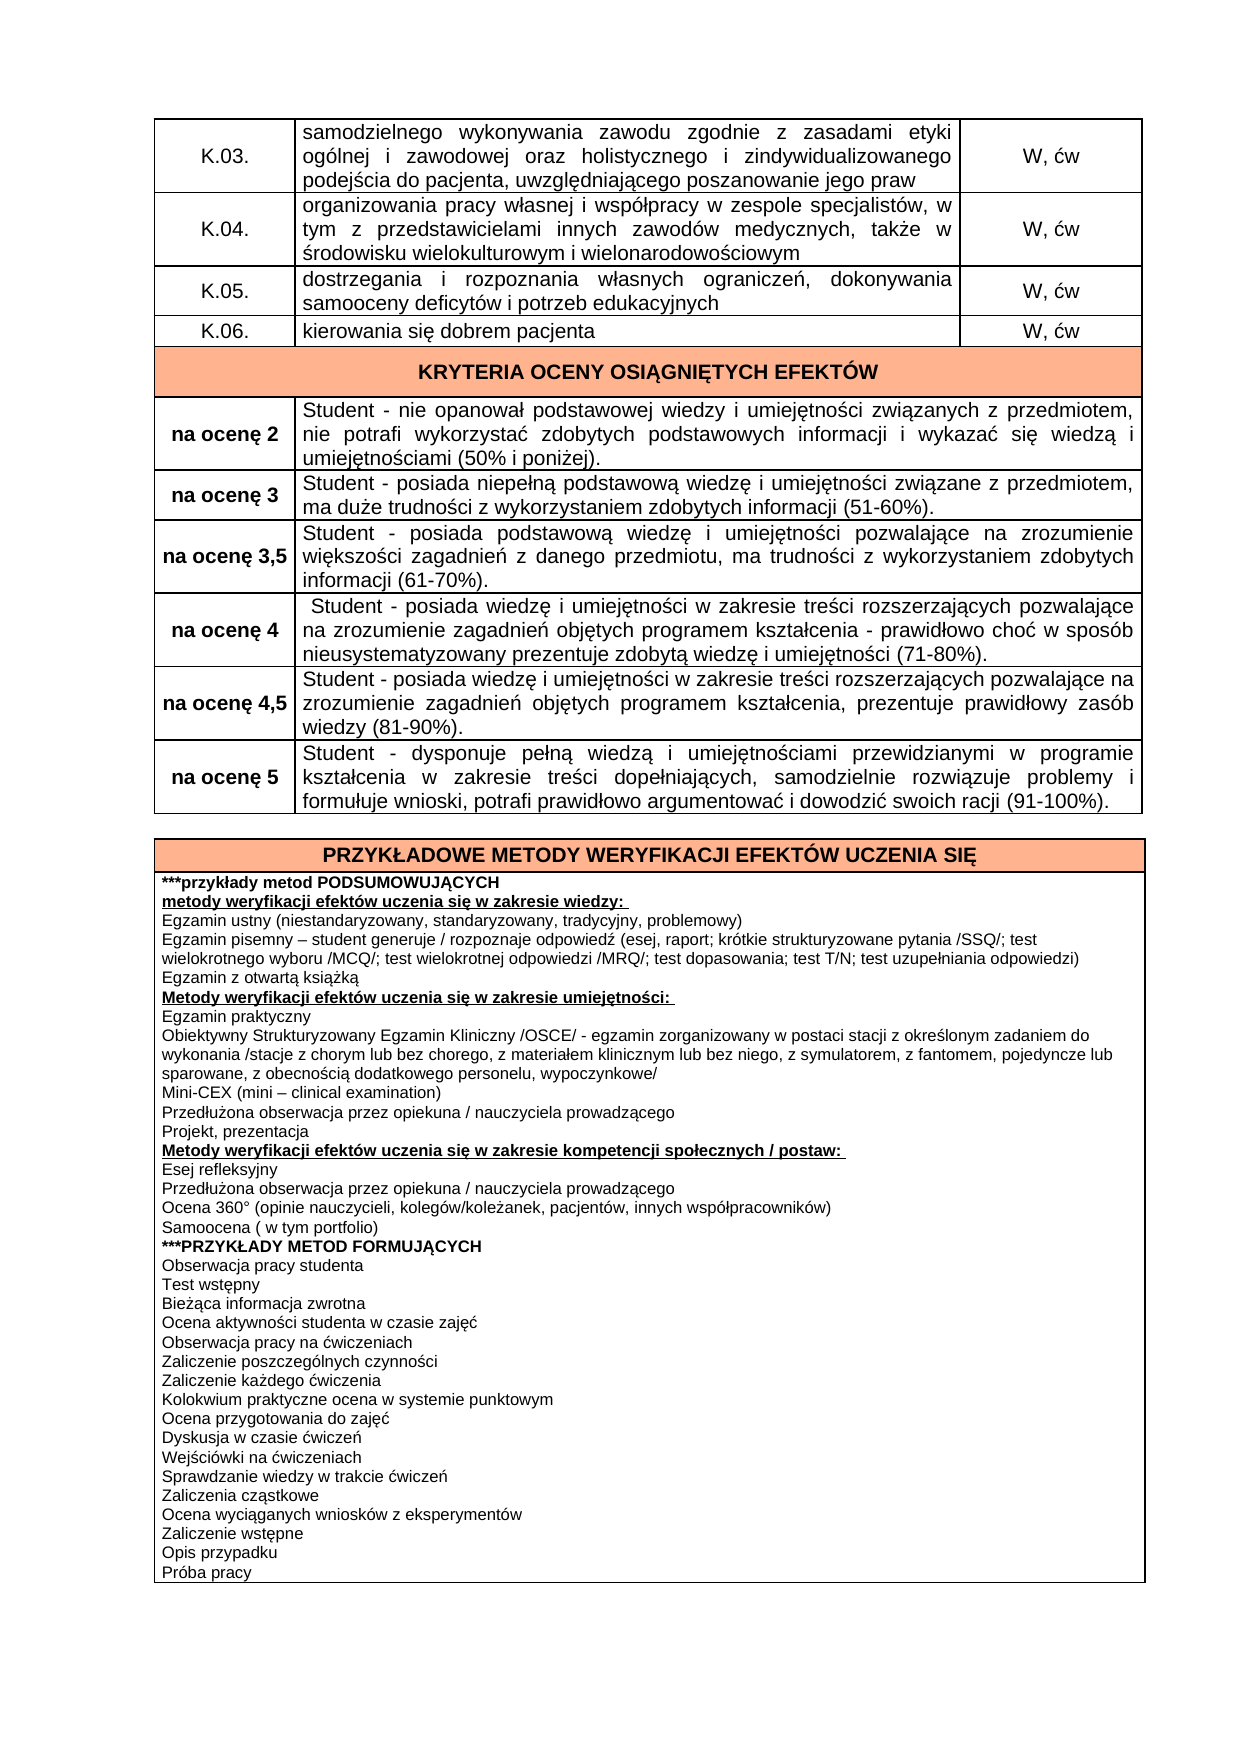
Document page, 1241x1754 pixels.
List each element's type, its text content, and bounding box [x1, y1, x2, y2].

table_cell W, ćw [961, 267, 1141, 314]
table_cell W, ćw [961, 316, 1141, 346]
table_cell samodzielnego wykonywania zawodu zgodnie z zasadami etyki ogólnej i zawodowej oraz holistycznego i zindywidualizowanego podejścia do pacjenta, uwzględniającego poszanowanie jego praw [296, 120, 959, 192]
table_cell na ocenę 2 [155, 398, 294, 469]
table_cell na ocenę 5 [155, 741, 294, 813]
table_cell K.03. [155, 120, 294, 192]
table_cell Student - posiada niepełną podstawową wiedzę i umiejętności związane z przedmiotem, ma duże trudności z wykorzystaniem zdobytych informacji (51-60%). [296, 471, 1141, 519]
table_cell Student - posiada wiedzę i umiejętności w zakresie treści rozszerzających pozwalające na zrozumienie zagadnień objętych programem kształcenia - prawidłowo choć w sposób nieusystematyzowany prezentuje zdobytą wiedzę i umiejętności (71-80%). [296, 594, 1141, 666]
table_cell Student - posiada wiedzę i umiejętności w zakresie treści rozszerzających pozwalające na zrozumienie zagadnień objętych programem kształcenia, prezentuje prawidłowy zasób wiedzy (81-90%). [296, 667, 1141, 739]
table_cell Student - posiada podstawową wiedzę i umiejętności pozwalające na zrozumienie większości zagadnień z danego przedmiotu, ma trudności z wykorzystaniem zdobytych informacji (61-70%). [296, 521, 1141, 592]
table_cell dostrzegania i rozpoznania własnych ograniczeń, dokonywania samooceny deficytów i potrzeb edukacyjnych [296, 267, 959, 314]
table_cell na ocenę 3,5 [155, 521, 294, 592]
table_cell KRYTERIA OCENY OSIĄGNIĘTYCH EFEKTÓW [155, 347, 1141, 396]
table_cell W, ćw [961, 193, 1141, 265]
table_cell K.05. [155, 267, 294, 314]
table_cell kierowania się dobrem pacjenta [296, 316, 959, 346]
table_cell na ocenę 3 [155, 471, 294, 519]
table_cell Student - dysponuje pełną wiedzą i umiejętnościami przewidzianymi w programie kształcenia w zakresie treści dopełniających, samodzielnie rozwiązuje problemy i formułuje wnioski, potrafi prawidłowo argumentować i dowodzić swoich racji (91-100%). [296, 741, 1141, 813]
table_cell W, ćw [961, 120, 1141, 192]
table_cell na ocenę 4 [155, 594, 294, 666]
table_cell ***przykłady metod PODSUMOWUJĄCYCH metody weryfikacji efektów uczenia się w zakresie wiedzy: Egzamin ustny (niestandaryzowany, standaryzowany, tradycyjny, problemowy) Egzamin pisemny – student generuje / rozpoznaje odpowiedź (esej, raport; krótkie strukturyzowane pytania /SSQ/; test wielokrotnego wyboru /MCQ/; test wielokrotnej odpowiedzi /MRQ/; test dopasowania; test T/N; test uzupełniania odpowiedzi) Egzamin z otwartą książką Metody weryfikacji efektów uczenia się w zakresie umiejętności: Egzamin praktyczny Obiektywny Strukturyzowany Egzamin Kliniczny /OSCE/ - egzamin zorganizowany w postaci stacji z określonym zadaniem do wykonania /stacje z chorym lub bez chorego, z materiałem klinicznym lub bez niego, z symulatorem, z fantomem, pojedyncze lub sparowane, z obecnością dodatkowego personelu, wypoczynkowe/ Mini-CEX (mini – clinical examination) Przedłużona obserwacja przez opiekuna / nauczyciela prowadzącego Projekt, prezentacja Metody weryfikacji efektów uczenia się w zakresie kompetencji społecznych / postaw: Esej refleksyjny Przedłużona obserwacja przez opiekuna / nauczyciela prowadzącego Ocena 360° (opinie nauczycieli, kolegów/koleżanek, pacjentów, innych współpracowników) Samoocena ( w tym portfolio) ***PRZYKŁADY METOD FORMUJĄCYCH Obserwacja pracy studenta Test wstępny Bieżąca informacja zwrotna Ocena aktywności studenta w czasie zajęć Obserwacja pracy na ćwiczeniach Zaliczenie poszczególnych czynności Zaliczenie każdego ćwiczenia Kolokwium praktyczne ocena w systemie punktowym Ocena przygotowania do zajęć Dyskusja w czasie ćwiczeń Wejściówki na ćwiczeniach Sprawdzanie wiedzy w trakcie ćwiczeń Zaliczenia cząstkowe Ocena wyciąganych wniosków z eksperymentów Zaliczenie wstępne Opis przypadku Próba pracy [155, 873, 1144, 1582]
table_cell na ocenę 4,5 [155, 667, 294, 739]
table_cell K.04. [155, 193, 294, 265]
table_cell organizowania pracy własnej i współpracy w zespole specjalistów, w tym z przedstawicielami innych zawodów medycznych, także w środowisku wielokulturowym i wielonarodowościowym [296, 193, 959, 265]
table_cell Student - nie opanował podstawowej wiedzy i umiejętności związanych z przedmiotem, nie potrafi wykorzystać zdobytych podstawowych informacji i wykazać się wiedzą i umiejętnościami (50% i poniżej). [296, 398, 1141, 469]
table_cell K.06. [155, 316, 294, 346]
table_header PRZYKŁADOWE METODY WERYFIKACJI EFEKTÓW UCZENIA SIĘ [155, 840, 1144, 871]
